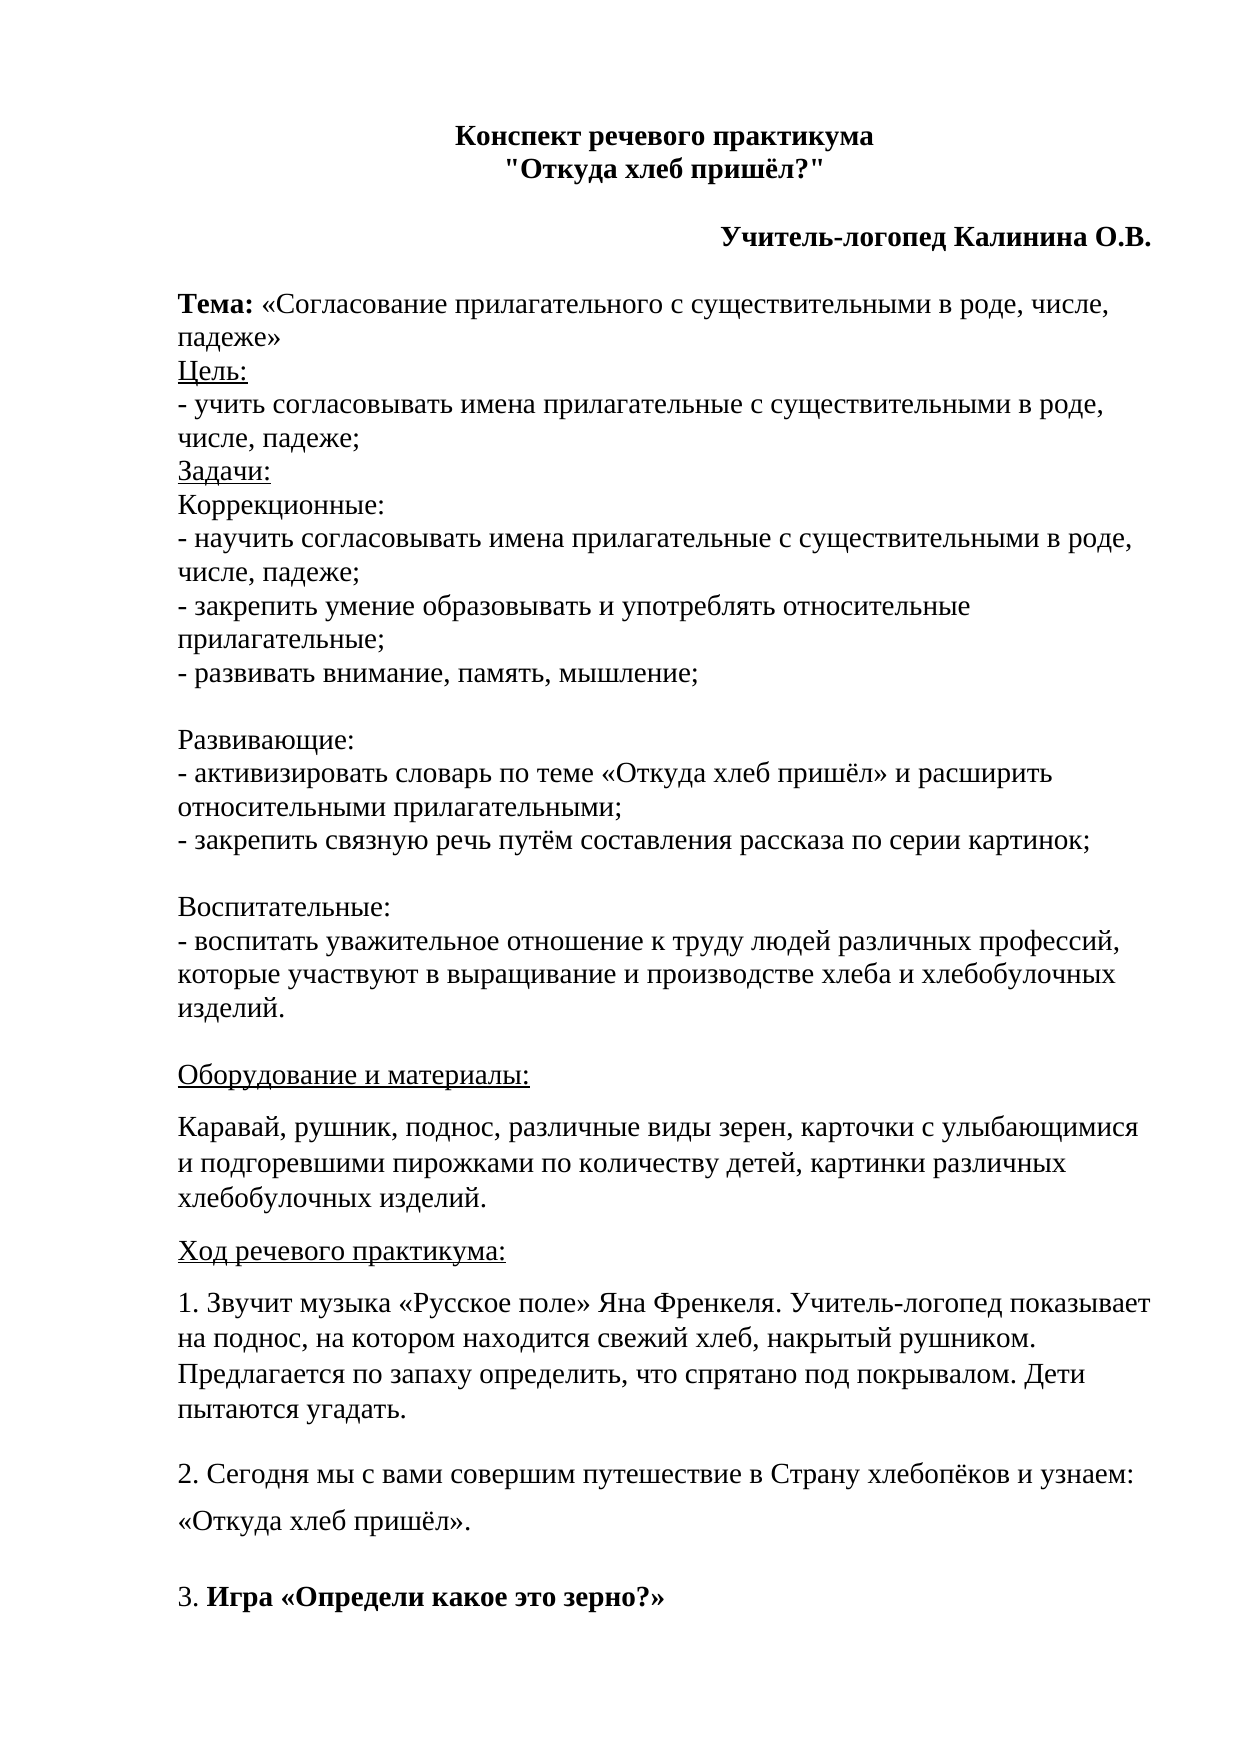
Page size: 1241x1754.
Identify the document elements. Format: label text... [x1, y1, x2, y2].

text - закрепить связную речь путём составления рассказа по серии картинок; [177, 822, 1152, 856]
text - воспитать уважительное отношение к труду людей различных профессий, которые участвуют в выращивание и производстве хлеба и хлебобулочных изделий. [177, 923, 1152, 1024]
text - развивать внимание, память, мышление; [177, 655, 1152, 688]
text 1. Звучит музыка «Русское поле» Яна Френкеля. Учитель-логопед показывает на поднос, на котором находится свежий хлеб, накрытый рушником. Предлагается по запаху определить, что спрятано под покрывалом. Дети пытаются угадать. [177, 1285, 1152, 1425]
text Коррекционные: [177, 487, 1152, 521]
text Конспект речевого практикума [177, 118, 1152, 152]
text Воспитательные: [177, 889, 1152, 923]
text "Откуда хлеб пришёл?" [177, 152, 1152, 185]
text - учить согласовывать имена прилагательные с существительными в роде, числе, падеже; [177, 386, 1152, 453]
text Учитель-логопед Калинина О.В. [177, 219, 1152, 252]
text 3. Игра «Определи какое это зерно?» [177, 1579, 1152, 1613]
text Оборудование и материалы: [177, 1057, 1152, 1091]
text Задачи: [177, 453, 1152, 487]
text Цель: [177, 353, 1152, 386]
text Каравай, рушник, поднос, различные виды зерен, карточки с улыбающимися и подгоревшими пирожками по количеству детей, картинки различных хлебобулочных изделий. [177, 1109, 1152, 1214]
text Развивающие: [177, 722, 1152, 755]
text - закрепить умение образовывать и употреблять относительные прилагательные; [177, 588, 1152, 655]
text 2. Сегодня мы с вами совершим путешествие в Страну хлебопёков и узнаем: «Откуда хлеб пришёл». [177, 1456, 1152, 1537]
text Ход речевого практикума: [177, 1233, 1152, 1266]
text Тема: «Согласование прилагательного с существительными в роде, числе, падеже» [177, 286, 1152, 353]
text - научить согласовывать имена прилагательные с существительными в роде, числе, падеже; [177, 521, 1152, 588]
text - активизировать словарь по теме «Откуда хлеб пришёл» и расширить относительными прилагательными; [177, 755, 1152, 822]
